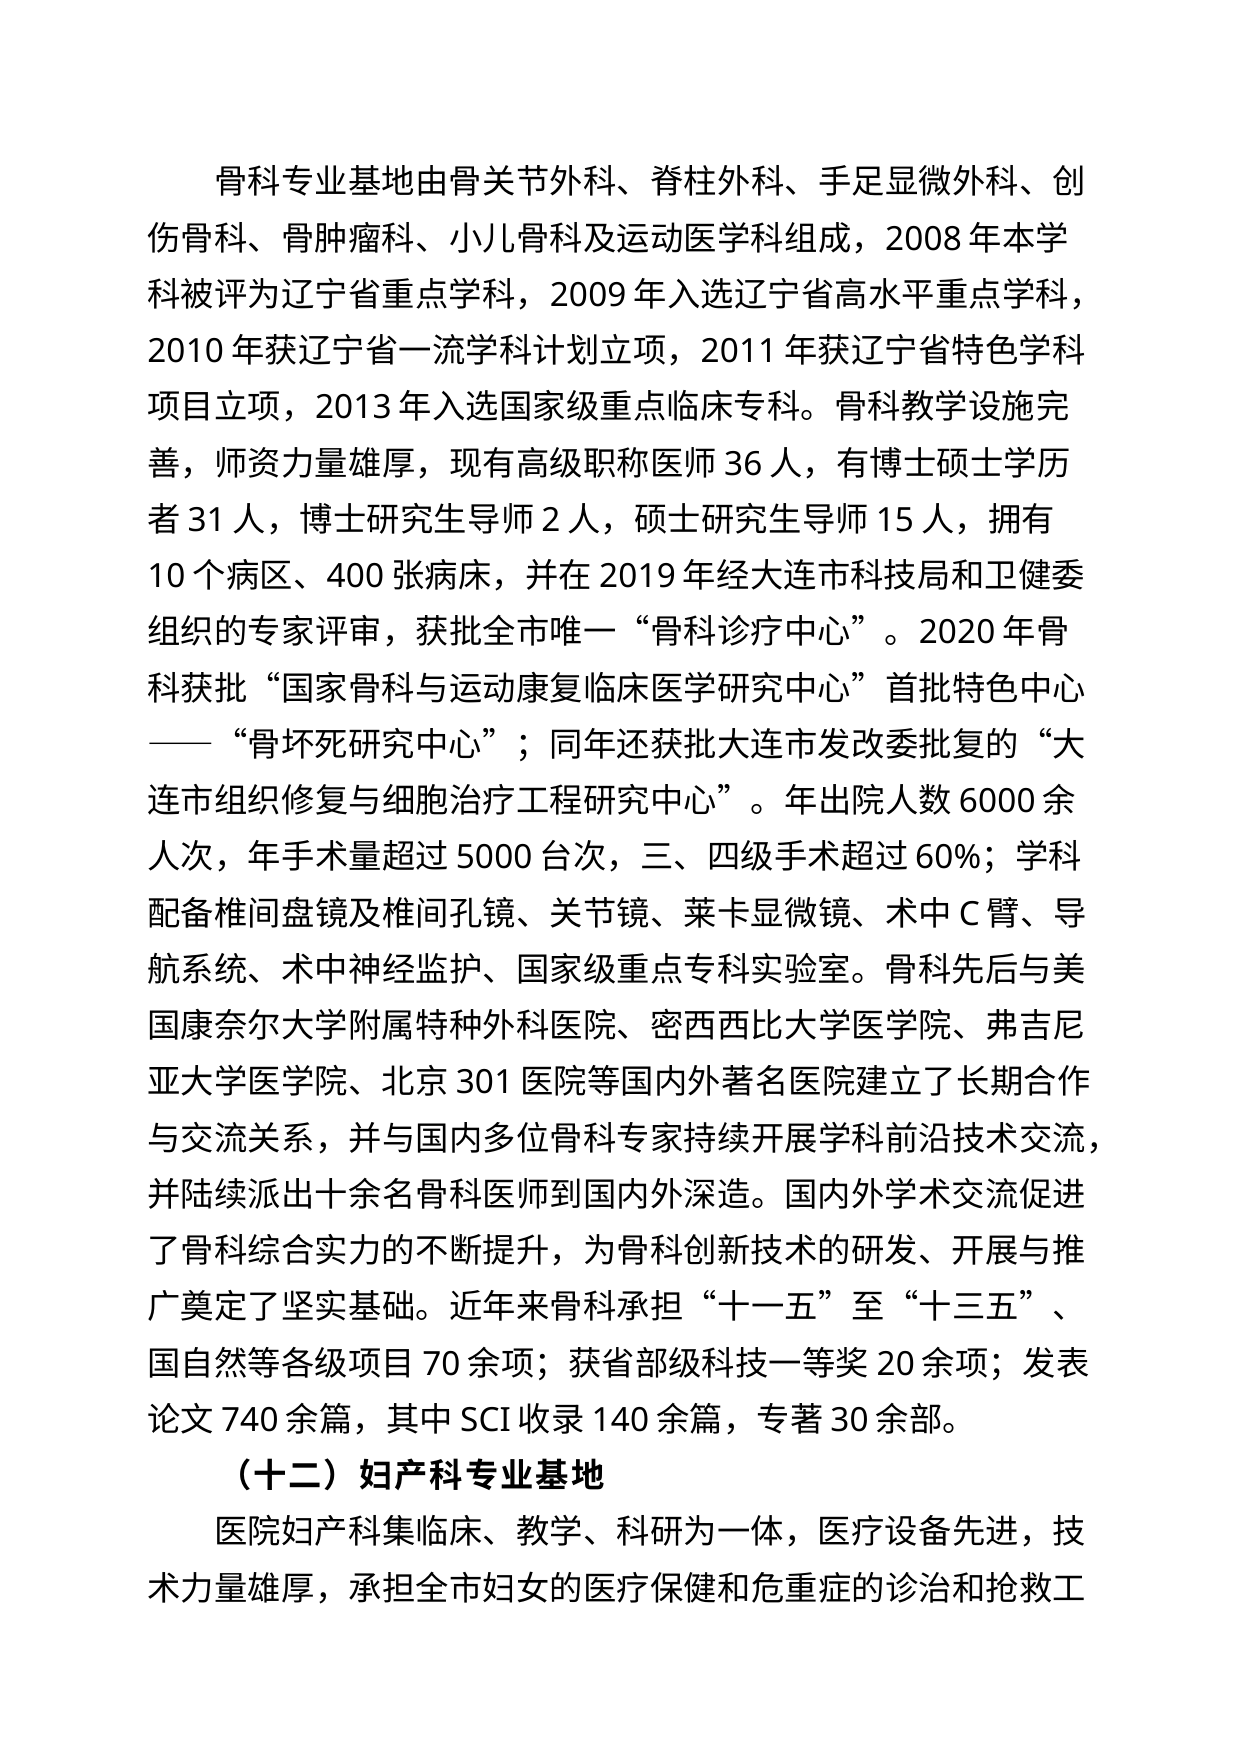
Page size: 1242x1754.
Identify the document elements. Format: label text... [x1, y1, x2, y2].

list 妇产科专业基地 [147, 1443, 1099, 1499]
text 骨科专业基地由骨关节外科、脊柱外科、手足显微外科、创伤骨科、骨肿瘤科、小儿骨科及运动医学科组成，2008年本学科被评为辽宁省重点学科，2009年入选辽宁省高水平重点学科，2010年获辽宁省一流学科计划立项，2011年获辽宁省特色学科项目立项，2013年入选国家级重点临床专科。骨科教学设施完善，师资力量雄厚，现有高级职称医师36人，有博士硕士学历者31人，博士研究生导师2人，硕士研究生导师15人，拥有10个病区、400张病床，并在2019年经大连市科技局和卫健委组织的专家评审，获批全市唯一“骨科诊疗中心”。2020年骨科获批“国家骨科与运动康复临床医学研究中心”首批特色中心——“骨坏死研究中心”；同年还获批大连市发改委批复的“大连市组织修复与细胞治疗工程研究中心”。年出院人数6000余人次，年手术量超过5000台次，三、四级手术超过60%；学科配备椎间盘镜及椎间孔镜、关节镜、莱卡显微镜、术中C臂、导航系统、术中神经监护、国家级重点专科实验室。骨科先后与美国康奈尔大学附属特种外科医院、密西西比大学医学院、弗吉尼亚大学医学院、北京301医院等国内外著名医院建立了长期合作与交流关系，并与国内多位骨科专家持续开展学科前沿技术交流，并陆续派出十余名骨科医师到国内外深造。国内外学术交流促进了骨科综合实力的不断提升，为骨科创新技术的研发、开展与推广奠定了坚实基础。近年来骨科承担“十一五”至“十三五”、国自然等各级项目70余项；获省部级科技一等奖20余项；发表论文740余篇，其中SCI收录140余篇，专著30余部。 [147, 149, 1099, 1443]
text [147, 1499, 1099, 1611]
